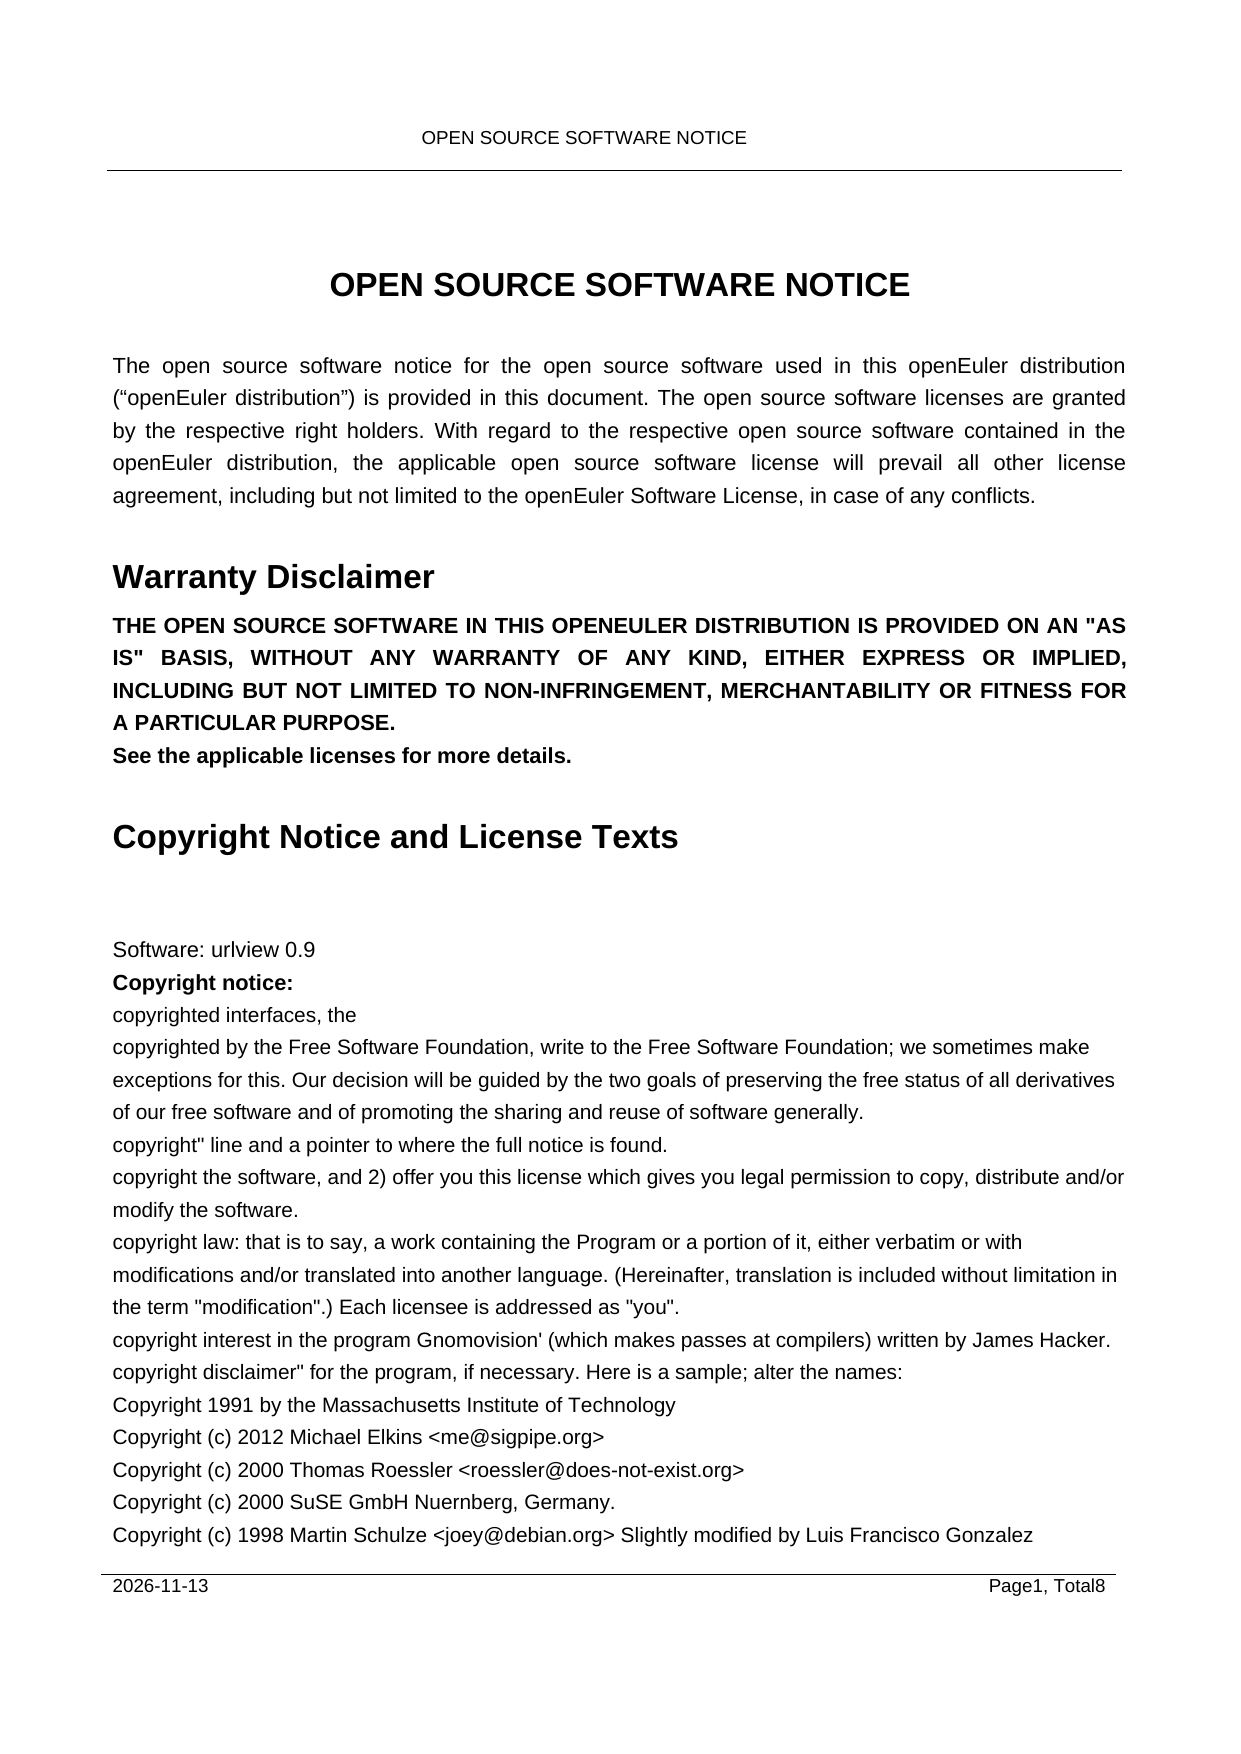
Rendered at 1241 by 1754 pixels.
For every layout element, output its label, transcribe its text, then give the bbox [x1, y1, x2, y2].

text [112, 1518, 1128, 1551]
text copyright disclaimer" for the program, if necessary. Here is a sample; alter the names: [112, 1356, 1128, 1388]
text copyrighted interfaces, the [112, 998, 1128, 1031]
text THE OPEN SOURCE SOFTWARE IN THIS OPENEULER DISTRIBUTION IS PROVIDED ON AN "AS IS" BASIS, WITHOUT ANY WARRANTY OF ANY KIND, EITHER EXPRESS OR IMPLIED, INCLUDING BUT NOT LIMITED TO NON-INFRINGEMENT, MERCHANTABILITY OR FITNESS FOR A PARTICULAR PURPOSE. See the applicable licenses for more details. [112, 609, 1128, 771]
text copyright law: that is to say, a work containing the Program or a portion of it, either verbatim or with modifications and/or translated into another language. (Hereinafter, translation is included without limitation in the term "modification".) Each licensee is addressed as "you". [112, 1226, 1128, 1323]
text Warranty Disclaimer [112, 544, 1128, 609]
text OPEN SOURCE SOFTWARE NOTICE [112, 251, 1128, 316]
text Software: urlview 0.9 [112, 933, 1128, 966]
text copyrighted by the Free Software Foundation, write to the Free Software Foundation; we sometimes make exceptions for this. Our decision will be guided by the two goals of preserving the free status of all derivatives of our free software and of promoting the sharing and reuse of software generally. [112, 1031, 1128, 1128]
text Copyright (c) 2000 SuSE GmbH Nuernberg, Germany. [112, 1486, 1128, 1518]
text copyright the software, and 2) offer you this license which gives you legal permission to copy, distribute and/or modify the software. [112, 1161, 1128, 1226]
text Copyright Notice and License Texts [112, 804, 1128, 869]
text The open source software notice for the open source software used in this openEuler distribution (“openEuler distribution”) is provided in this document. The open source software licenses are granted by the respective right holders. With regard to the respective open source software contained in the openEuler distribution, the applicable open source software license will prevail all other license agreement, including but not limited to the openEuler Software License, in case of any conflicts. [112, 349, 1128, 511]
text Copyright notice: [112, 966, 1128, 998]
text copyright" line and a pointer to where the full notice is found. [112, 1128, 1128, 1161]
text copyright interest in the program Gnomovision' (which makes passes at compilers) written by James Hacker. [112, 1323, 1128, 1356]
text Copyright (c) 2012 Michael Elkins <me@sigpipe.org> [112, 1421, 1128, 1453]
text Copyright (c) 2000 Thomas Roessler <roessler@does-not-exist.org> [112, 1453, 1128, 1486]
text Copyright 1991 by the Massachusetts Institute of Technology [112, 1388, 1128, 1421]
